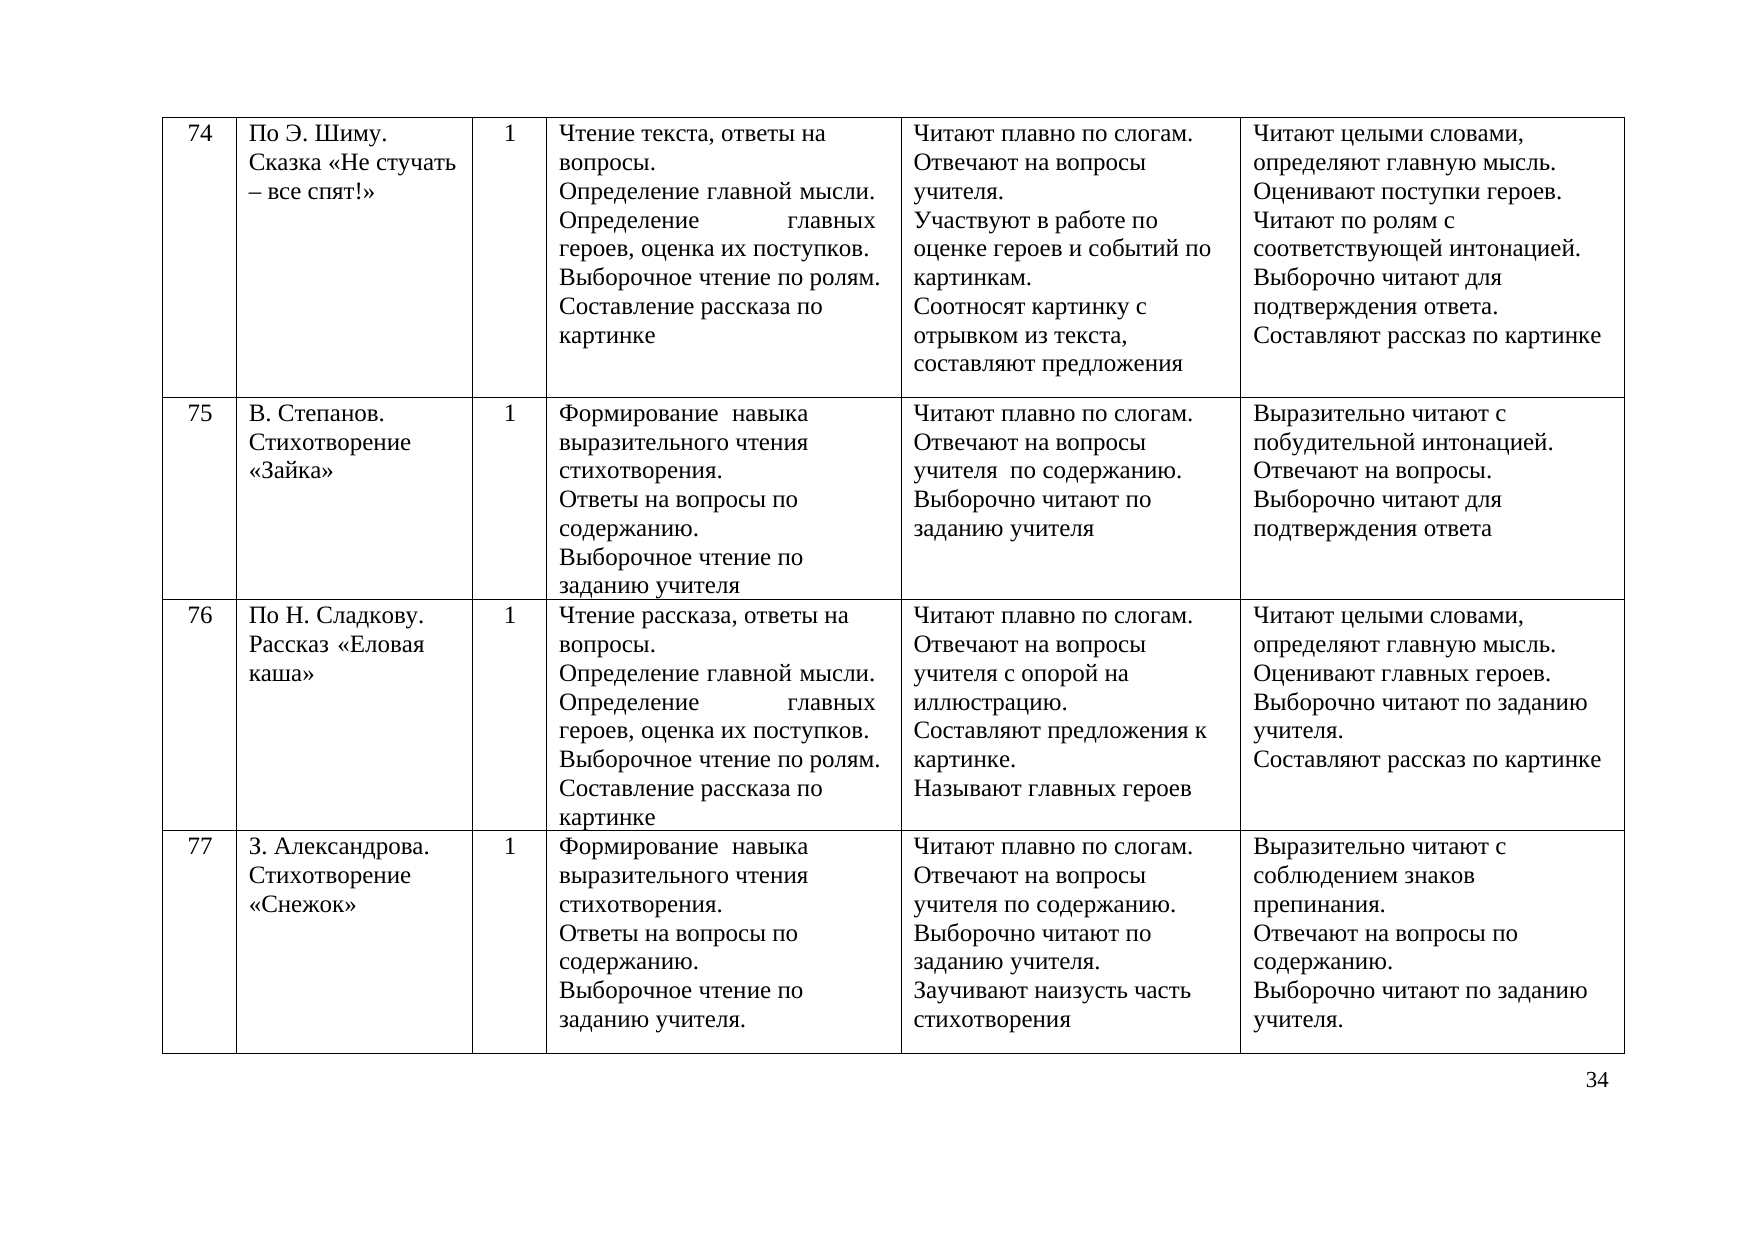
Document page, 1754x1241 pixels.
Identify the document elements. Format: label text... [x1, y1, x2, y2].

table_cell Читают плавно по слогам. Отвечают на вопросы учителя с опорой на иллюстрацию. Составляют предложения к картинке. Называют главных героев [902, 600, 1240, 830]
table_header По Э. Шиму. Сказка «Не стучать – все спят!» [237, 118, 472, 397]
table_header Чтение текста, ответы на вопросы. Определение главной мысли. Определение главных героев, оценка их поступков. Выборочное чтение по ролям. Составление рассказа по картинке [547, 118, 901, 397]
table_header Читают плавно по слогам. Отвечают на вопросы учителя. Участвуют в работе по оценке героев и событий по картинкам. Соотносят картинку с отрывком из текста, составляют предложения [902, 118, 1240, 397]
table_cell Формирование навыка выразительного чтения стихотворения. Ответы на вопросы по содержанию. Выборочное чтение по заданию учителя. [547, 831, 901, 1053]
table_cell Выразительно читают с соблюдением знаков препинания. Отвечают на вопросы по содержанию. Выборочно читают по заданию учителя. [1241, 831, 1624, 1053]
table_header Читают целыми словами, определяют главную мысль. Оценивают поступки героев. Читают по ролям с соответствующей интонацией. Выборочно читают для подтверждения ответа. Составляют рассказ по картинке [1241, 118, 1624, 397]
table_cell Чтение рассказа, ответы на вопросы. Определение главной мысли. Определение главных героев, оценка их поступков. Выборочное чтение по ролям. Составление рассказа по картинке [547, 600, 901, 830]
table_cell Читают целыми словами, определяют главную мысль. Оценивают главных героев. Выборочно читают по заданию учителя. Составляют рассказ по картинке [1241, 600, 1624, 830]
table_cell 1 [473, 398, 546, 599]
table_header 1 [473, 118, 546, 397]
table_cell В. Степанов. Стихотворение «Зайка» [237, 398, 472, 599]
table_cell Читают плавно по слогам. Отвечают на вопросы учителя по содержанию. Выборочно читают по заданию учителя. Заучивают наизусть часть стихотворения [902, 831, 1240, 1053]
table_header 74 [163, 118, 236, 397]
table_cell З. Александрова. Стихотворение «Снежок» [237, 831, 472, 1053]
table_cell 1 [473, 600, 546, 830]
table_cell 77 [163, 831, 236, 1053]
table_cell Выразительно читают с побудительной интонацией. Отвечают на вопросы. Выборочно читают для подтверждения ответа [1241, 398, 1624, 599]
table_cell Читают плавно по слогам. Отвечают на вопросы учителя по содержанию. Выборочно читают по заданию учителя [902, 398, 1240, 599]
table_cell 1 [473, 831, 546, 1053]
table_cell По Н. Сладкову. Рассказ «Еловая каша» [237, 600, 472, 830]
table_cell 76 [163, 600, 236, 830]
table_cell 75 [163, 398, 236, 599]
table_cell Формирование навыка выразительного чтения стихотворения. Ответы на вопросы по содержанию. Выборочное чтение по заданию учителя [547, 398, 901, 599]
